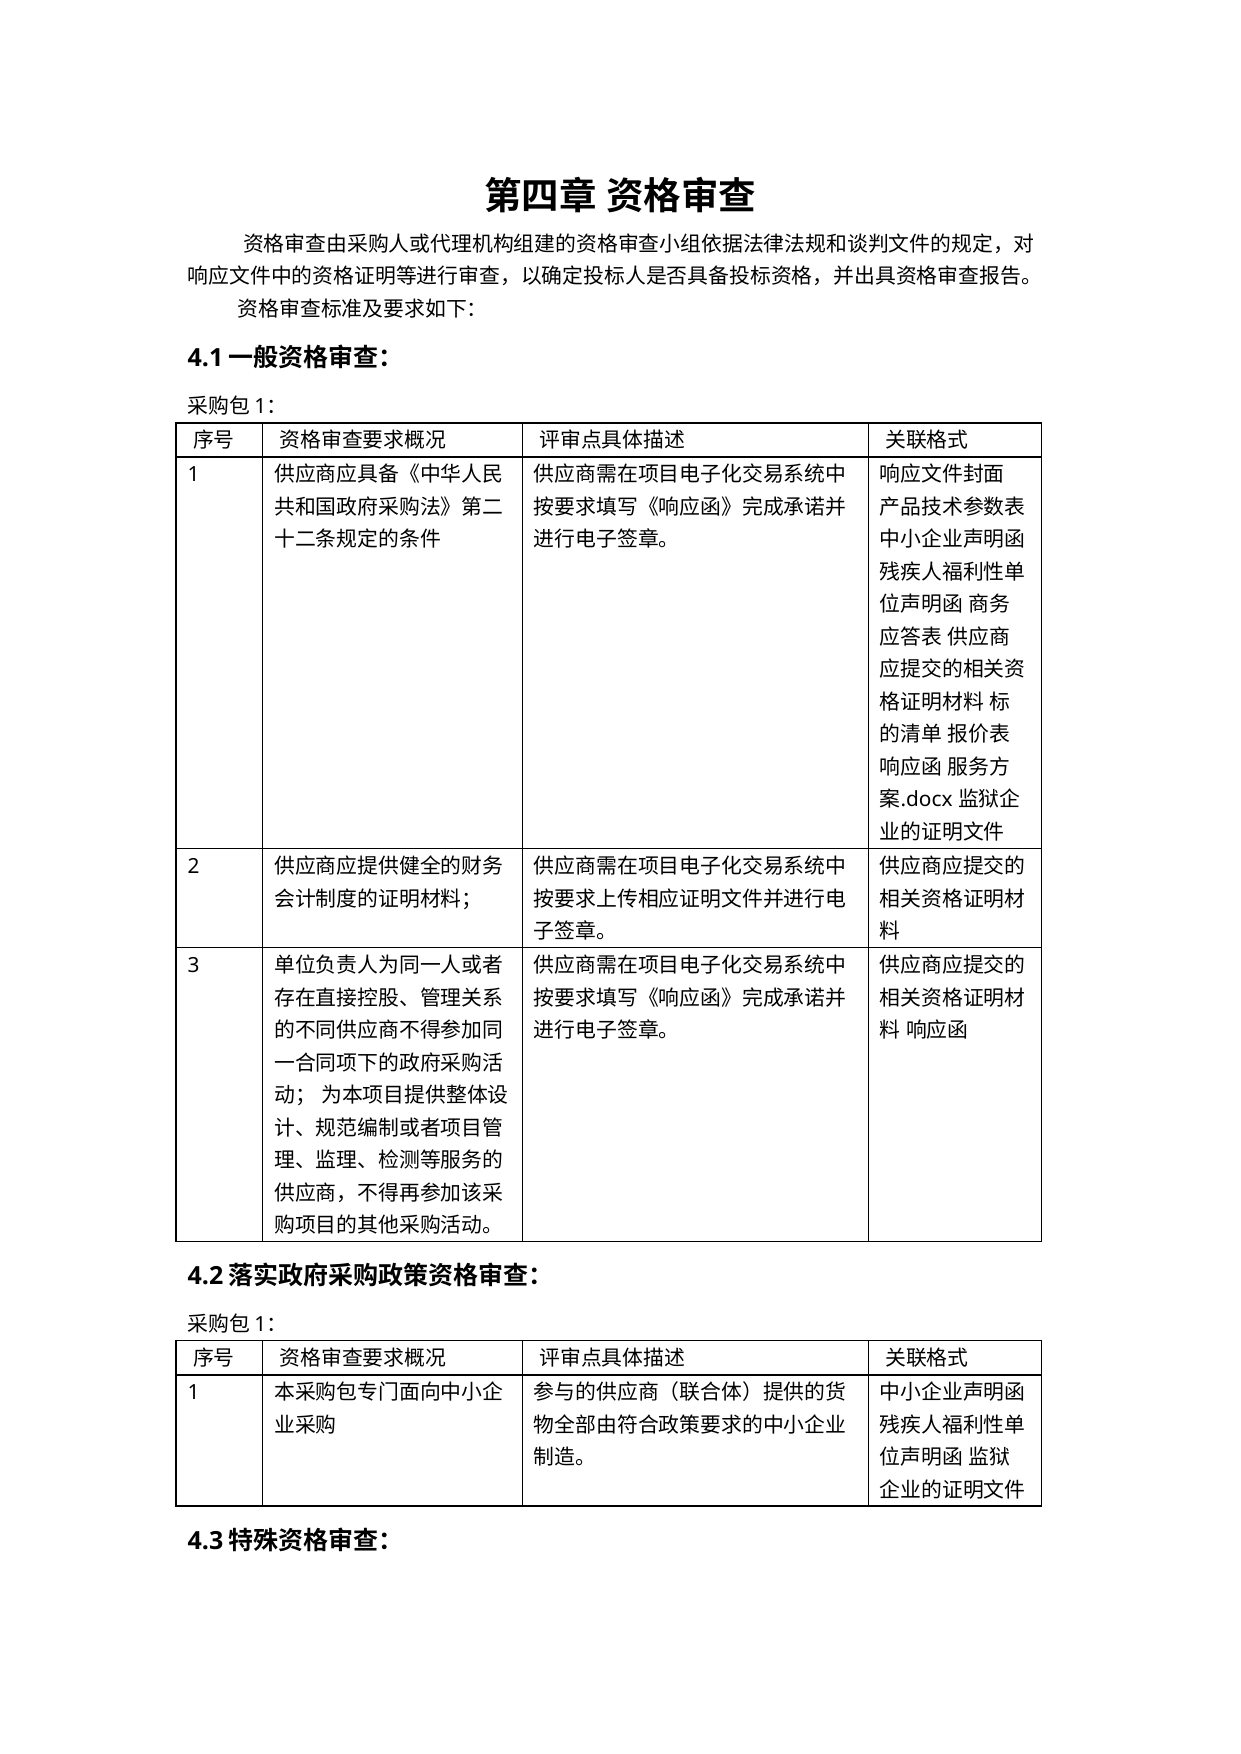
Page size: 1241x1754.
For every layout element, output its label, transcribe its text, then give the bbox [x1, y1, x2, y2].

text 资格审查由采购人或代理机构组建的资格审查小组依据法律法规和谈判文件的规定，对响应文件中的资格证明等进行审查，以确定投标人是否具备投标资格，并出具资格审查报告。 [187, 227, 1053, 292]
text 第四章 资格审查 [187, 162, 1053, 227]
text 资格审查标准及要求如下： [187, 292, 1053, 324]
table_cell 供应商需在项目电子化交易系统中按要求上传相应证明文件并进行电子签章。 [523, 849, 868, 947]
table_header 评审点具体描述 [523, 424, 868, 456]
text 4.1一般资格审查： [187, 324, 1053, 389]
table_cell 供应商应提交的相关资格证明材料 [869, 849, 1041, 947]
table_cell 1 [177, 458, 262, 848]
table_cell 供应商需在项目电子化交易系统中按要求填写《响应函》完成承诺并进行电子签章。 [523, 948, 868, 1241]
table_cell 供应商应具备《中华人民共和国政府采购法》第二十二条规定的条件 [263, 458, 522, 848]
table_cell 1 [177, 1376, 262, 1505]
table_header 资格审查要求概况 [263, 424, 522, 456]
table_cell 单位负责人为同一人或者存在直接控股、管理关系的不同供应商不得参加同一合同项下的政府采购活动； 为本项目提供整体设计、规范编制或者项目管理、监理、检测等服务的供应商，不得再参加该采购项目的其他采购活动。 [263, 948, 522, 1241]
table_header 序号 [177, 424, 262, 456]
table_cell 中小企业声明函 残疾人福利性单位声明函 监狱企业的证明文件 [869, 1376, 1041, 1505]
table_cell 供应商应提交的相关资格证明材料 响应函 [869, 948, 1041, 1241]
text 4.2落实政府采购政策资格审查： [187, 1242, 1053, 1307]
table_cell 供应商应提供健全的财务会计制度的证明材料； [263, 849, 522, 947]
table_cell 2 [177, 849, 262, 947]
table_cell 参与的供应商（联合体）提供的货物全部由符合政策要求的中小企业制造。 [523, 1376, 868, 1505]
table_cell 3 [177, 948, 262, 1241]
table_cell 供应商需在项目电子化交易系统中按要求填写《响应函》完成承诺并进行电子签章。 [523, 458, 868, 848]
table_header 序号 [177, 1341, 262, 1374]
table_cell 本采购包专门面向中小企业采购 [263, 1376, 522, 1505]
table_header 关联格式 [869, 424, 1041, 456]
table_header 评审点具体描述 [523, 1341, 868, 1374]
text 采购包1： [187, 389, 1053, 422]
table_header 关联格式 [869, 1341, 1041, 1374]
table_cell 响应文件封面 产品技术参数表 中小企业声明函 残疾人福利性单位声明函 商务应答表 供应商应提交的相关资格证明材料 标的清单 报价表 响应函 服务方案.docx 监狱企业的证明文件 [869, 458, 1041, 848]
text 4.3特殊资格审查： [187, 1507, 1053, 1572]
text 采购包1： [187, 1307, 1053, 1340]
table_header 资格审查要求概况 [263, 1341, 522, 1374]
